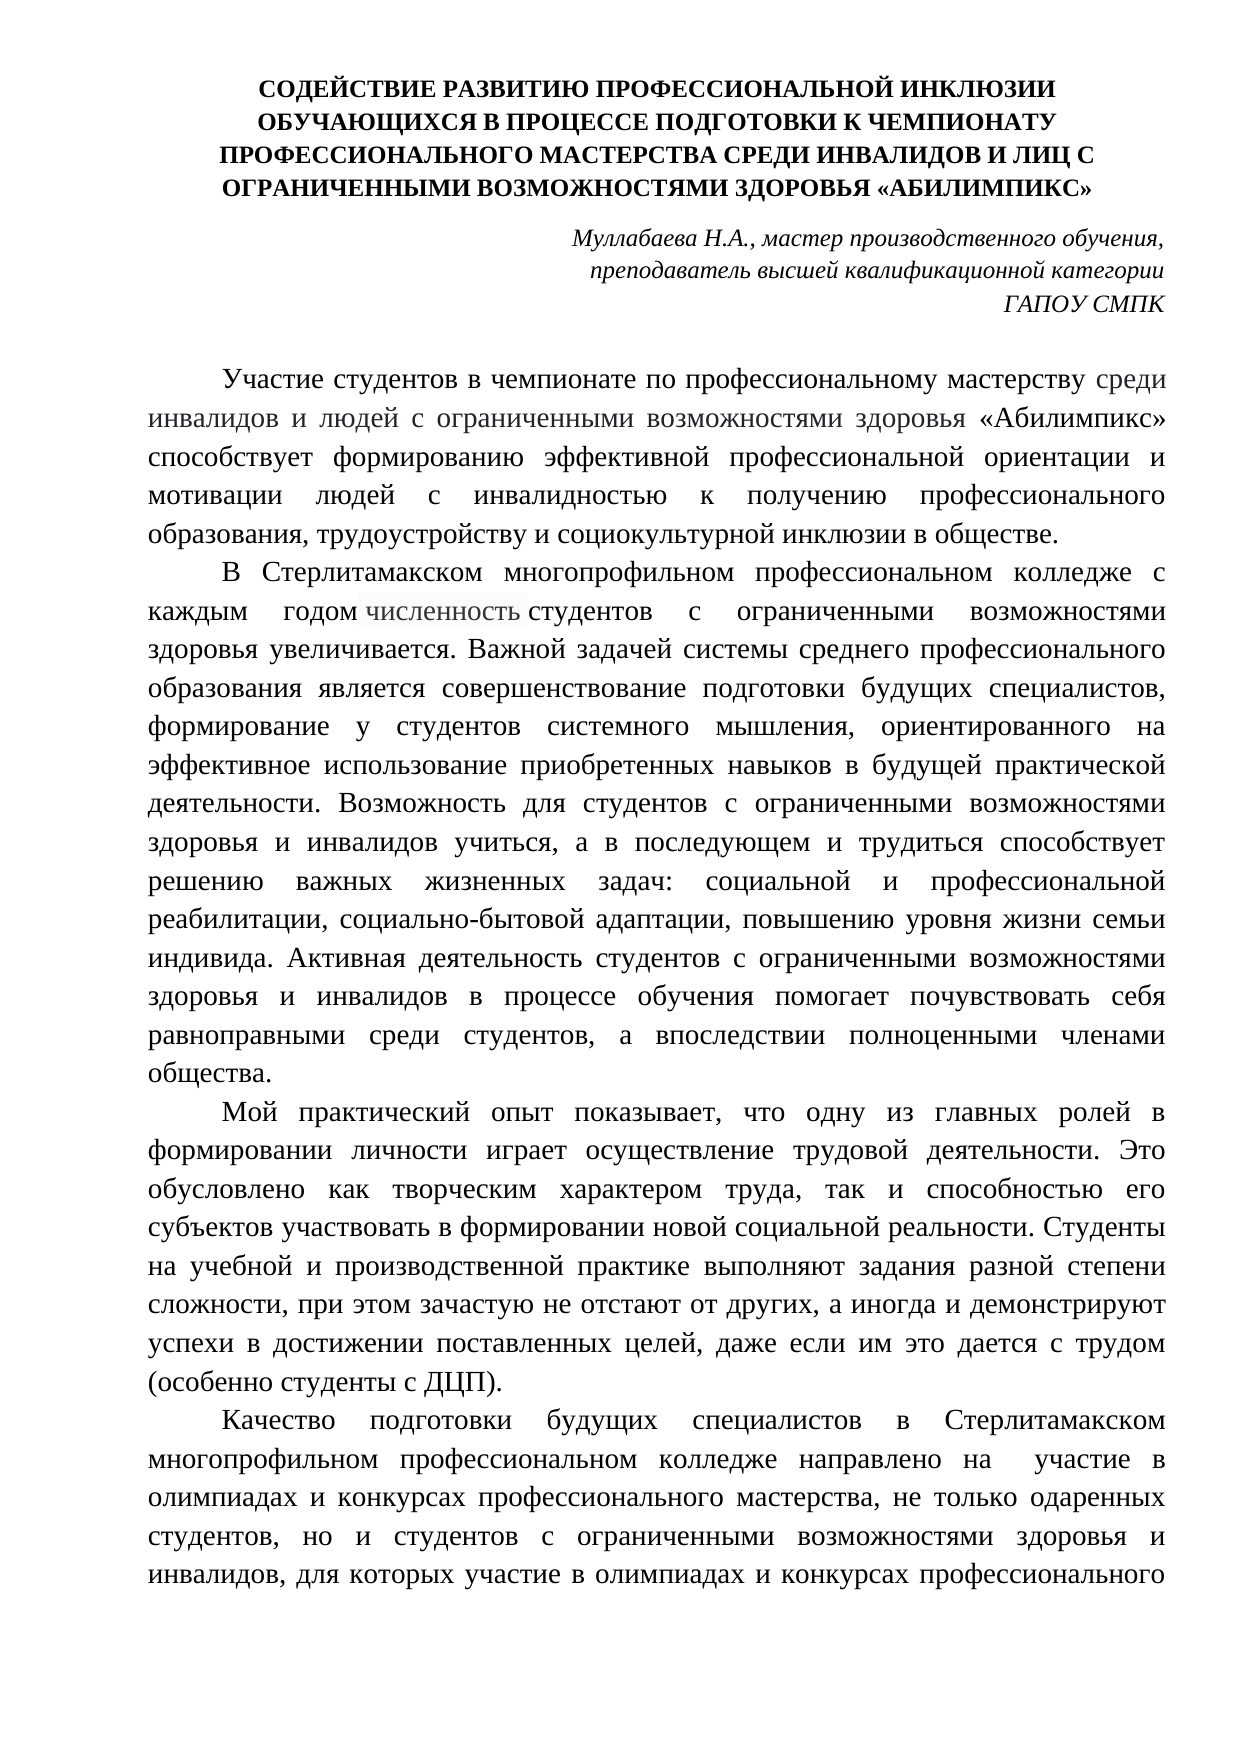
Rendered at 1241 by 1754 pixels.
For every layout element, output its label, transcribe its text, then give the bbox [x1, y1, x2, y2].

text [148, 1402, 1167, 1590]
text В Стерлитамакском многопрофильном профессиональном колледже с каждым годом численность студентов с ограниченными возможностями здоровья увеличивается. Важной задачей системы среднего профессионального образования является совершенствование подготовки будущих специалистов, формирование у студентов системного мышления, ориентированного на эффективное использование приобретенных навыков в будущей практической деятельности. Возможность для студентов с ограниченными возможностями здоровья и инвалидов учиться, а в последующем и трудиться способствует решению важных жизненных задач: социальной и профессиональной реабилитации, социально-бытовой адаптации, повышению уровня жизни семьи индивида. Активная деятельность студентов с ограниченными возможностями здоровья и инвалидов в процессе обучения помогает почувствовать себя равноправными среди студентов, а впоследствии полноценными членами общества. [148, 554, 1167, 1089]
text преподаватель высшей квалификационной категории [148, 256, 1167, 284]
text ГАПОУ СМПК [148, 289, 1167, 317]
text СОДЕЙСТВИЕ РАЗВИТИЮ ПРОФЕССИОНАЛЬНОЙ ИНКЛЮЗИИ ОБУЧАЮЩИХСЯ В ПРОЦЕССЕ ПОДГОТОВКИ К ЧЕМПИОНАТУ ПРОФЕССИОНАЛЬНОГО МАСТЕРСТВА СРЕДИ ИНВАЛИДОВ И ЛИЦ С ОГРАНИЧЕННЫМИ ВОЗМОЖНОСТЯМИ ЗДОРОВЬЯ «АБИЛИМПИКС» [148, 74, 1167, 202]
text Муллабаева Н.А., мастер производственного обучения, [148, 223, 1167, 251]
text Участие студентов в чемпионате по профессиональному мастерству среди инвалидов и людей с ограниченными возможностями здоровья «Абилимпикс» способствует формированию эффективной профессиональной ориентации и мотивации людей с инвалидностью к получению профессионального образования, трудоустройству и социокультурной инклюзии в обществе. [148, 362, 1167, 549]
text Мой практический опыт показывает, что одну из главных ролей в формировании личности играет осуществление трудовой деятельности. Это обусловлено как творческим характером труда, так и способностью его субъектов участвовать в формировании новой социальной реальности. Студенты на учебной и производственной практике выполняют задания разной степени сложности, при этом зачастую не отстают от других, а иногда и демонстрируют успехи в достижении поставленных целей, даже если им это дается с трудом (особенно студенты с ДЦП). [148, 1094, 1167, 1397]
